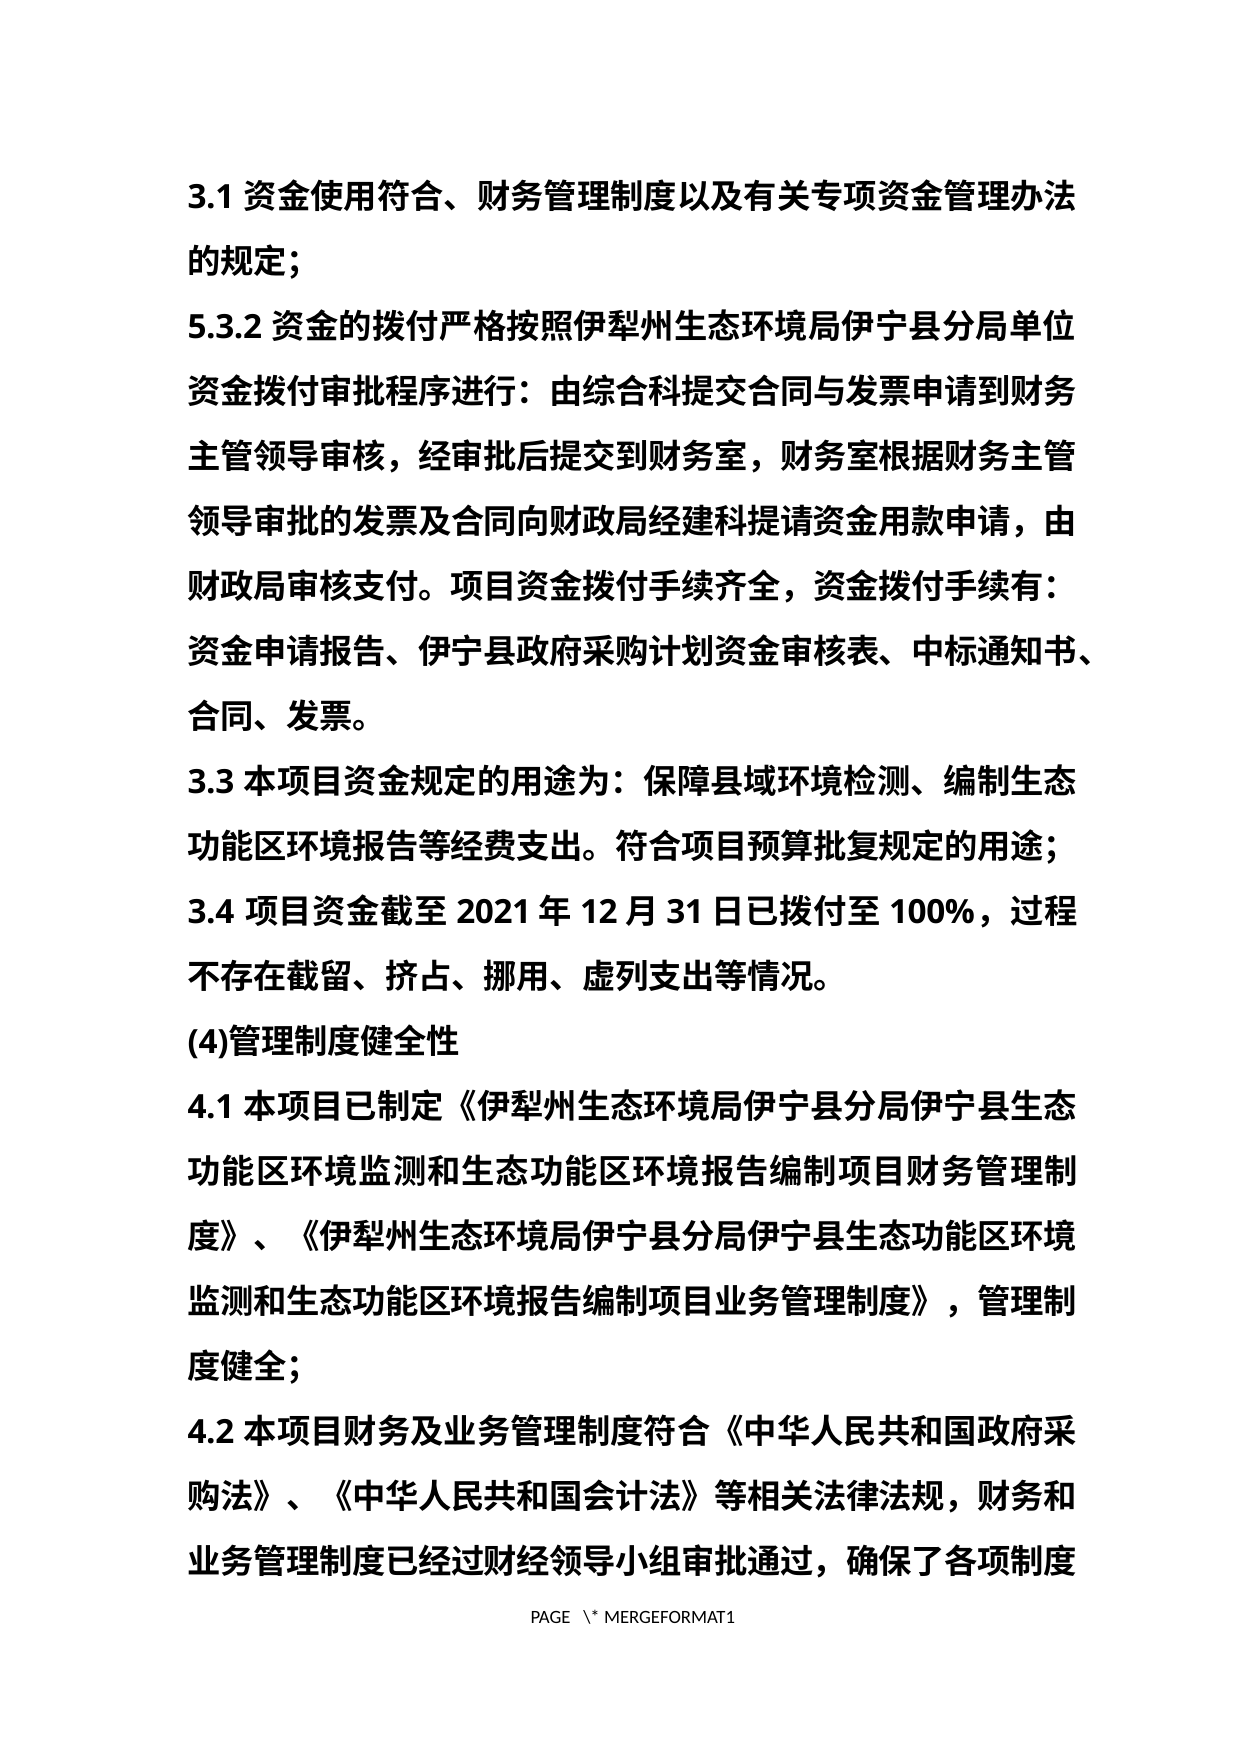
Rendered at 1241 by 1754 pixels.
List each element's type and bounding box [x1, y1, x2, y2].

text [187, 162, 1078, 1592]
